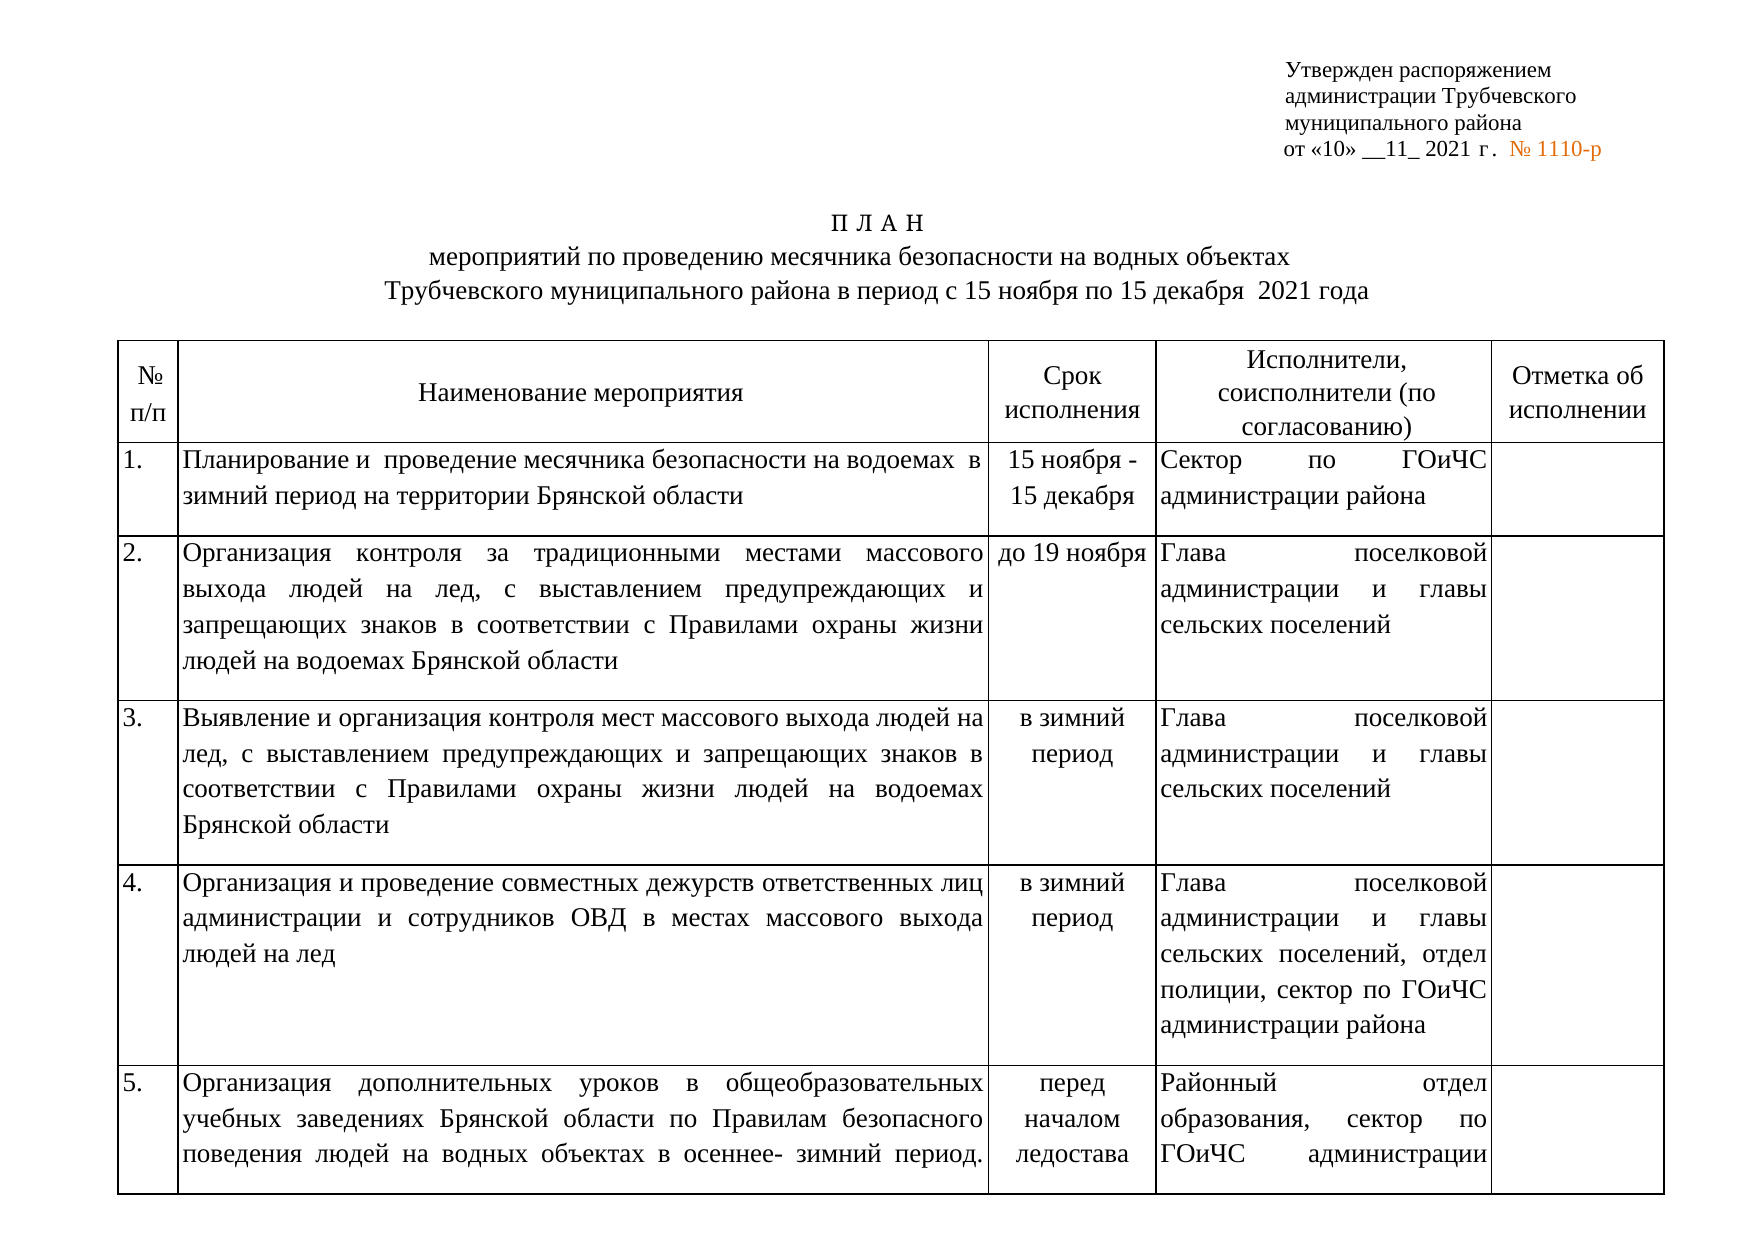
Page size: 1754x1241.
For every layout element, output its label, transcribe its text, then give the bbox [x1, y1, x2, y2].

table_cell 1. [119, 443, 177, 535]
table_cell 15 ноября - 15 декабря [989, 443, 1155, 535]
table_cell Глава поселковой администрации и главы сельских поселений, отдел полиции, сектор по ГОиЧС администрации района [1157, 866, 1491, 1064]
table_header № п/п [119, 341, 177, 442]
text Утвержден распоряжением администрации Трубчевского муниципального района [1285, 56, 1636, 135]
table_cell 5. [119, 1066, 177, 1193]
table_cell Планирование и проведение месячника безопасности на водоемах в зимний период на территории Брянской области [179, 443, 988, 535]
table_header Исполнители, соисполнители (по согласованию) [1157, 341, 1491, 442]
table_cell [989, 1066, 1155, 1193]
table_cell Сектор по ГОиЧС администрации района [1157, 443, 1491, 535]
text ПЛАН [118, 204, 1636, 238]
table_header Срок исполнения [989, 341, 1155, 442]
table_header Отметка об исполнении [1492, 341, 1663, 442]
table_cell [179, 1066, 988, 1193]
text Трубчевского муниципального района в период с 15 ноября по 15 декабря 2021 года [118, 272, 1636, 306]
text от «10» __11_ 2021 г. № 1110-р [118, 135, 1636, 162]
table_cell [1492, 866, 1663, 1064]
table_cell в зимний период [989, 701, 1155, 864]
table_cell [1492, 537, 1663, 699]
table_cell Глава поселковой администрации и главы сельских поселений [1157, 701, 1491, 864]
table_cell Выявление и организация контроля мест массового выхода людей на лед, с выставлением предупреждающих и запрещающих знаков в соответствии с Правилами охраны жизни людей на водоемах Брянской области [179, 701, 988, 864]
table_cell Организация контроля за традиционными местами массового выхода людей на лед, с выставлением предупреждающих и запрещающих знаков в соответствии с Правилами охраны жизни людей на водоемах Брянской области [179, 537, 988, 699]
table_cell 3. [119, 701, 177, 864]
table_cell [1157, 1066, 1491, 1193]
table_cell в зимний период [989, 866, 1155, 1064]
table_cell Глава поселковой администрации и главы сельских поселений [1157, 537, 1491, 699]
table_cell до 19 ноября [989, 537, 1155, 699]
table_cell 2. [119, 537, 177, 699]
text мероприятий по проведению месячника безопасности на водных объектах [429, 238, 1636, 272]
table_cell [1492, 443, 1663, 535]
table_header Наименование мероприятия [179, 341, 988, 442]
table_cell Организация и проведение совместных дежурств ответственных лиц администрации и сотрудников ОВД в местах массового выхода людей на лед [179, 866, 988, 1064]
table_cell 4. [119, 866, 177, 1064]
table_cell [1492, 701, 1663, 864]
table_cell [1492, 1066, 1663, 1193]
